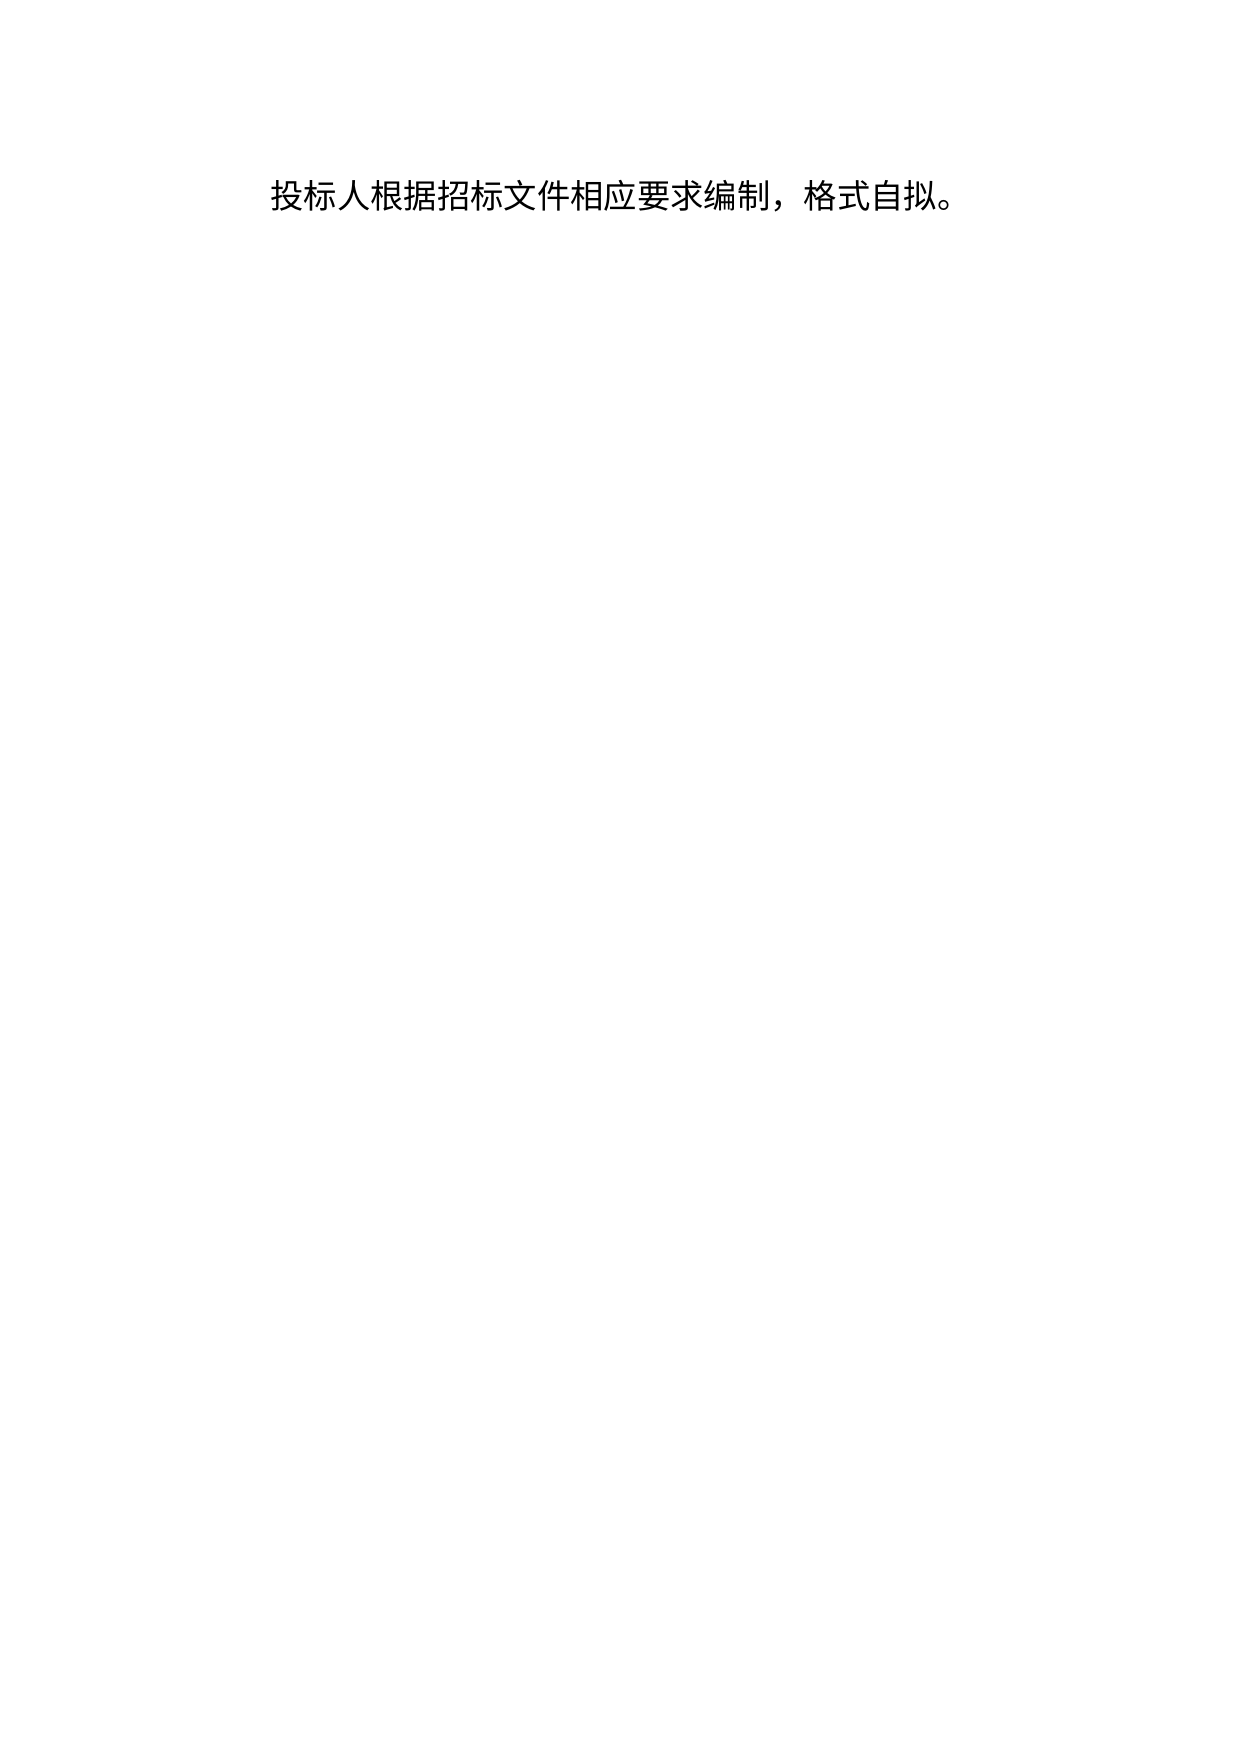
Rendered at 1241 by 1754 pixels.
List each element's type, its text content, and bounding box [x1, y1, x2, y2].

text 投标人根据招标文件相应要求编制，格式自拟。 [187, 162, 1053, 227]
